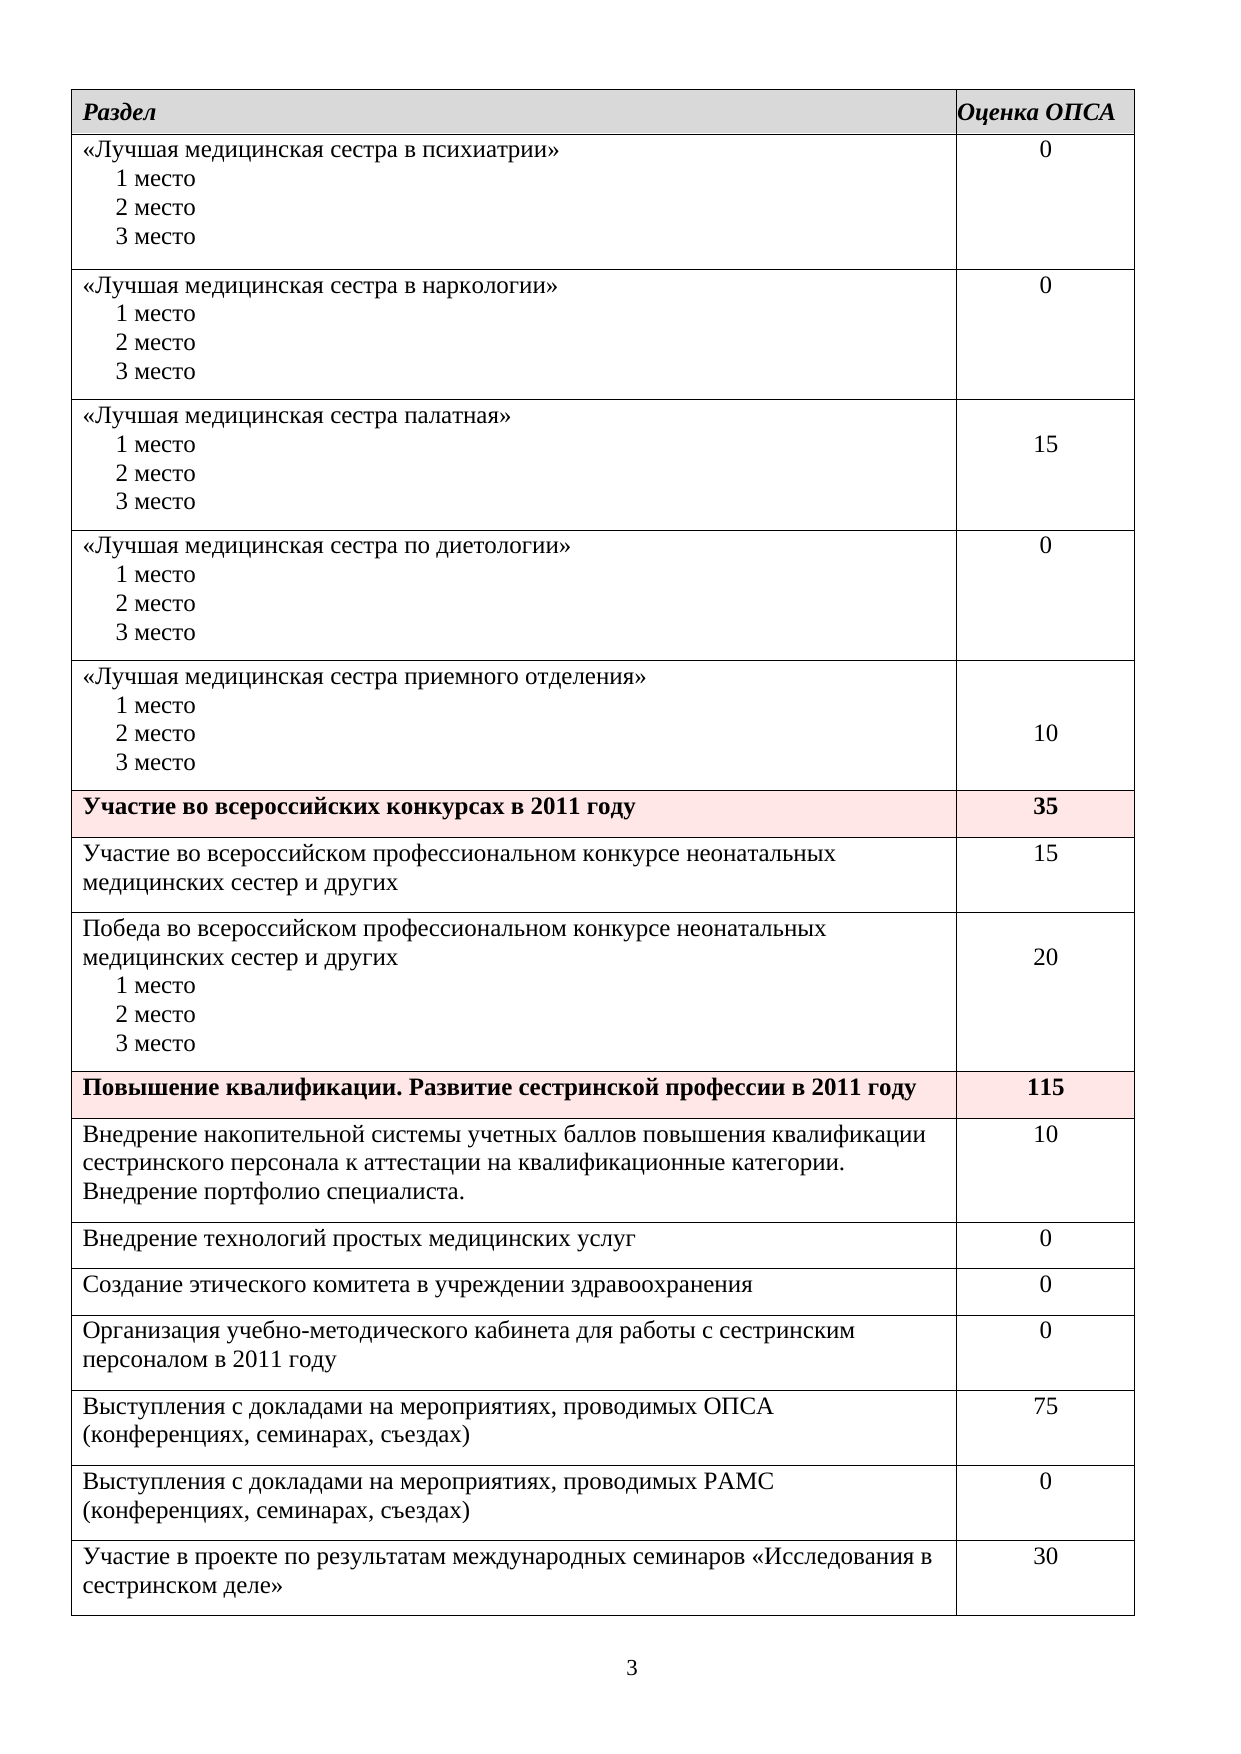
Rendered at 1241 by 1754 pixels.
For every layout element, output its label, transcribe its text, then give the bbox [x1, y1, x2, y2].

table_cell 75 [957, 1391, 1134, 1465]
table_cell 0 [957, 1316, 1134, 1390]
table_cell 10 [957, 1119, 1134, 1222]
table_cell 0 [957, 270, 1134, 399]
table_cell «Лучшая медицинская сестра по диетологии» 1 место 2 место 3 место [72, 531, 956, 660]
table_cell Организация учебно-методического кабинета для работы с сестринским персоналом в 2011 году [72, 1316, 956, 1390]
table_cell Выступления с докладами на мероприятиях, проводимых РАМС (конференциях, семинарах, съездах) [72, 1466, 956, 1540]
table_cell Создание этического комитета в учреждении здравоохранения [72, 1269, 956, 1314]
table_cell Внедрение накопительной системы учетных баллов повышения квалификации сестринского персонала к аттестации на квалификационные категории. Внедрение портфолио специалиста. [72, 1119, 956, 1222]
table_cell «Лучшая медицинская сестра в психиатрии» 1 место 2 место 3 место [72, 135, 956, 269]
table_cell 15 [957, 400, 1134, 529]
table_cell Выступления с докладами на мероприятиях, проводимых ОПСА (конференциях, семинарах, съездах) [72, 1391, 956, 1465]
table_cell 20 [957, 913, 1134, 1071]
table_cell Участие в проекте по результатам международных семинаров «Исследования в сестринском деле» [72, 1541, 956, 1615]
table_cell 0 [957, 1466, 1134, 1540]
table_cell 15 [957, 838, 1134, 912]
table_cell Раздел [72, 90, 956, 133]
table_cell «Лучшая медицинская сестра в наркологии» 1 место 2 место 3 место [72, 270, 956, 399]
table_cell «Лучшая медицинская сестра приемного отделения» 1 место 2 место 3 место [72, 661, 956, 790]
table_cell Победа во всероссийском профессиональном конкурсе неонатальных медицинских сестер и других 1 место 2 место 3 место [72, 913, 956, 1071]
table_cell 0 [957, 531, 1134, 660]
table_cell 0 [957, 135, 1134, 269]
table_cell Оценка ОПСА [957, 90, 1134, 133]
table_cell 30 [957, 1541, 1134, 1615]
table_cell 0 [957, 1223, 1134, 1268]
table_cell 115 [957, 1072, 1134, 1118]
table_cell «Лучшая медицинская сестра палатная» 1 место 2 место 3 место [72, 400, 956, 529]
table_cell Повышение квалификации. Развитие сестринской профессии в 2011 году [72, 1072, 956, 1118]
table_cell Внедрение технологий простых медицинских услуг [72, 1223, 956, 1268]
table_cell 0 [957, 1269, 1134, 1314]
table_cell Участие во всероссийском профессиональном конкурсе неонатальных медицинских сестер и других [72, 838, 956, 912]
table_cell 10 [957, 661, 1134, 790]
table_cell 35 [957, 791, 1134, 837]
table_cell Участие во всероссийских конкурсах в 2011 году [72, 791, 956, 837]
